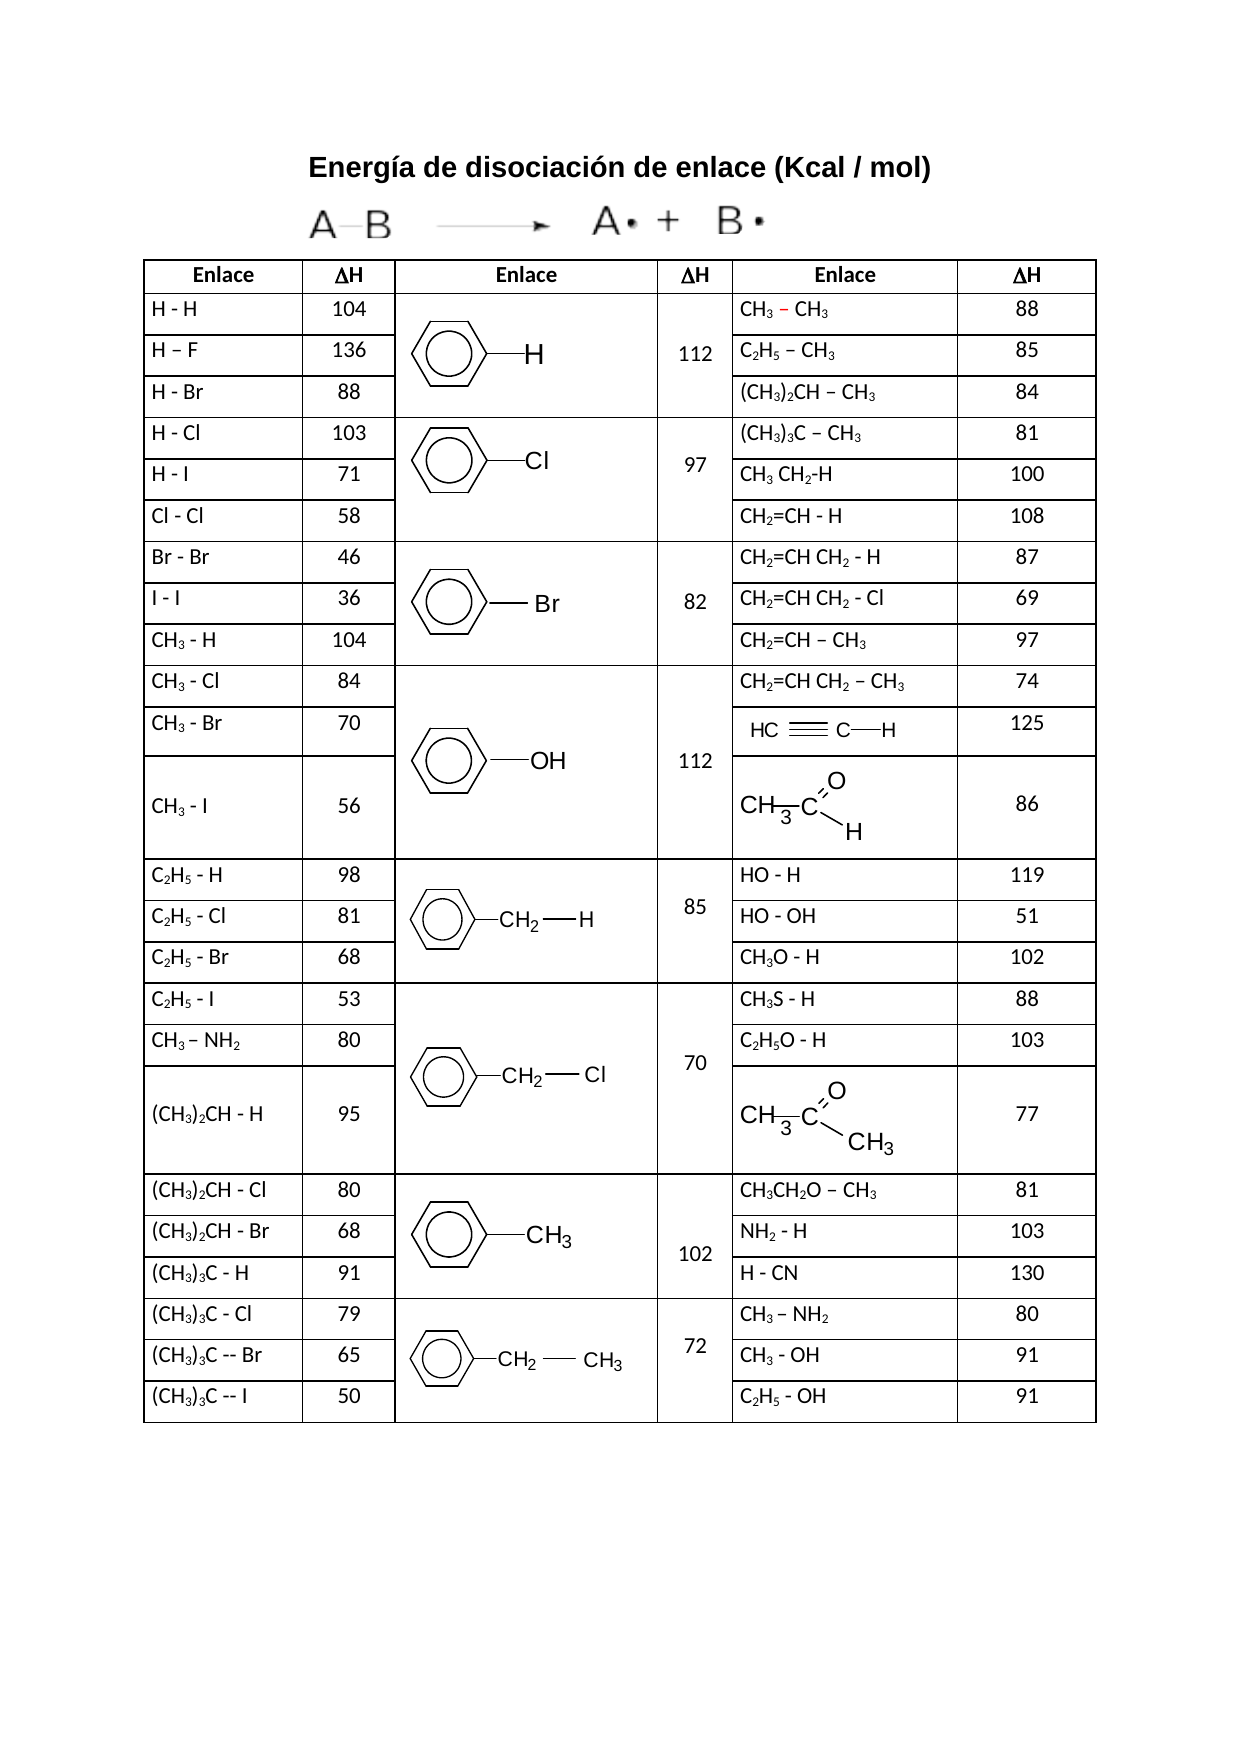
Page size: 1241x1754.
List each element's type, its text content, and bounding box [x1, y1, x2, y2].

table_header H [303, 261, 394, 292]
table_cell 53 [303, 984, 394, 1024]
table_cell 68 [303, 943, 394, 982]
table_cell CH3O - H [733, 943, 957, 982]
table_header Enlace [396, 261, 657, 292]
table_cell CH3 – NH2 [733, 1299, 957, 1339]
table_cell (CH3)2CH - H [145, 1067, 302, 1173]
table_cell [396, 1299, 657, 1421]
table_cell [396, 418, 657, 541]
table_cell 91 [958, 1382, 1095, 1421]
table_cell 103 [958, 1025, 1095, 1065]
table_cell H - H [145, 294, 302, 334]
table_cell CH2=CH – CH3 [733, 625, 957, 665]
table_cell 103 [303, 418, 394, 458]
table_cell 65 [303, 1340, 394, 1380]
table_cell 112 [658, 294, 732, 417]
table_cell CH3 – NH2 [145, 1025, 302, 1065]
table_cell [396, 542, 657, 665]
table_cell (CH3) - H [145, 1258, 302, 1297]
table_cell CH3 - Cl [145, 666, 302, 706]
table_cell H - I [145, 460, 302, 499]
table_cell [396, 984, 657, 1173]
table_cell 95 [303, 1067, 394, 1173]
table_cell CH3 - Br [145, 708, 302, 755]
table_cell 130 [958, 1258, 1095, 1297]
table_cell CH3 - I [145, 757, 302, 858]
table_cell [733, 1067, 957, 1173]
table_cell CH3 CH2-H [733, 460, 957, 499]
table_cell [396, 860, 657, 982]
table_cell 70 [658, 984, 732, 1173]
table_cell [733, 708, 957, 755]
table_cell 86 [958, 757, 1095, 858]
table_cell I - I [145, 584, 302, 623]
table_cell C2H5 - I [145, 984, 302, 1024]
table_cell 88 [958, 294, 1095, 334]
table_cell 68 [303, 1216, 394, 1256]
table_cell CH2=CH CH2 - H [733, 542, 957, 582]
table_cell 72 [658, 1299, 732, 1421]
table_cell 88 [303, 377, 394, 417]
table_cell 125 [958, 708, 1095, 755]
table_cell 82 [658, 542, 732, 665]
table_cell 112 [658, 666, 732, 858]
table_cell 136 [303, 336, 394, 375]
table_cell 80 [303, 1025, 394, 1065]
table_header Enlace [145, 261, 302, 292]
table_cell HO - H [733, 860, 957, 899]
table_cell C2H5 - Cl [145, 901, 302, 941]
table_cell [396, 666, 657, 858]
table_cell C2H5 - Br [145, 943, 302, 982]
table_cell 84 [303, 666, 394, 706]
table_cell [733, 757, 957, 858]
table_cell H - Br [145, 377, 302, 417]
table_cell CH3CH2O – CH3 [733, 1175, 957, 1215]
table_cell 100 [958, 460, 1095, 499]
table_cell 69 [958, 584, 1095, 623]
table_cell 51 [958, 901, 1095, 941]
table_header H [658, 261, 732, 292]
table_cell C2H5 - OH [733, 1382, 957, 1421]
table_cell (CH3) - Cl [145, 1299, 302, 1339]
table_cell 104 [303, 294, 394, 334]
table_cell 98 [303, 860, 394, 899]
table_cell 81 [958, 1175, 1095, 1215]
table_cell 102 [958, 943, 1095, 982]
table_cell 46 [303, 542, 394, 582]
table_cell 80 [958, 1299, 1095, 1339]
table_cell 74 [958, 666, 1095, 706]
table_cell (CH3) -- Br [145, 1340, 302, 1380]
table_cell 84 [958, 377, 1095, 417]
table_cell [396, 294, 657, 417]
table_cell (CH3)2CH - Br [145, 1216, 302, 1256]
table_cell 58 [303, 501, 394, 541]
table_cell C2H5O - H [733, 1025, 957, 1065]
table_header Enlace [733, 261, 957, 292]
table_cell 36 [303, 584, 394, 623]
table_cell CH2=CH CH2 – CH3 [733, 666, 957, 706]
table_cell 70 [303, 708, 394, 755]
table_cell 102 [658, 1175, 732, 1297]
table_cell C2H5 – CH3 [733, 336, 957, 375]
table_cell (CH3)2CH – CH3 [733, 377, 957, 417]
table_cell 119 [958, 860, 1095, 899]
table_cell 56 [303, 757, 394, 858]
table_cell NH2 - H [733, 1216, 957, 1256]
table_cell 71 [303, 460, 394, 499]
table_cell CH3S - H [733, 984, 957, 1024]
table_cell CH2=CH CH2 - Cl [733, 584, 957, 623]
table_cell C2H5 - H [145, 860, 302, 899]
table_cell 80 [303, 1175, 394, 1215]
table_cell Br - Br [145, 542, 302, 582]
table_header H [958, 261, 1095, 292]
subtitle Energía de disociación de enlace (Kcal / mol) [112, 150, 1128, 183]
table_cell (CH3) – CH3 [733, 418, 957, 458]
table_cell (CH3) -- I [145, 1382, 302, 1421]
table_cell Cl - Cl [145, 501, 302, 541]
table_cell CH3 - H [145, 625, 302, 665]
table_cell 108 [958, 501, 1095, 541]
table_cell CH2=CH - H [733, 501, 957, 541]
table_cell 91 [958, 1340, 1095, 1380]
table_cell H - CN [733, 1258, 957, 1297]
table_cell 81 [303, 901, 394, 941]
table_cell HO - OH [733, 901, 957, 941]
table_cell CH3 – CH3 [733, 294, 957, 334]
table_cell 97 [958, 625, 1095, 665]
table_cell H - Cl [145, 418, 302, 458]
table_cell 88 [958, 984, 1095, 1024]
table_cell 104 [303, 625, 394, 665]
table_cell 87 [958, 542, 1095, 582]
table_cell 50 [303, 1382, 394, 1421]
table_cell (CH3)2CH - Cl [145, 1175, 302, 1215]
table_cell 77 [958, 1067, 1095, 1173]
table_cell 79 [303, 1299, 394, 1339]
table_cell 103 [958, 1216, 1095, 1256]
table_cell 81 [958, 418, 1095, 458]
table_cell 85 [958, 336, 1095, 375]
table_cell H – F [145, 336, 302, 375]
table_cell [396, 1175, 657, 1297]
table_cell CH3 - OH [733, 1340, 957, 1380]
table_cell 85 [658, 860, 732, 982]
table_cell 97 [658, 418, 732, 541]
table_cell 91 [303, 1258, 394, 1297]
